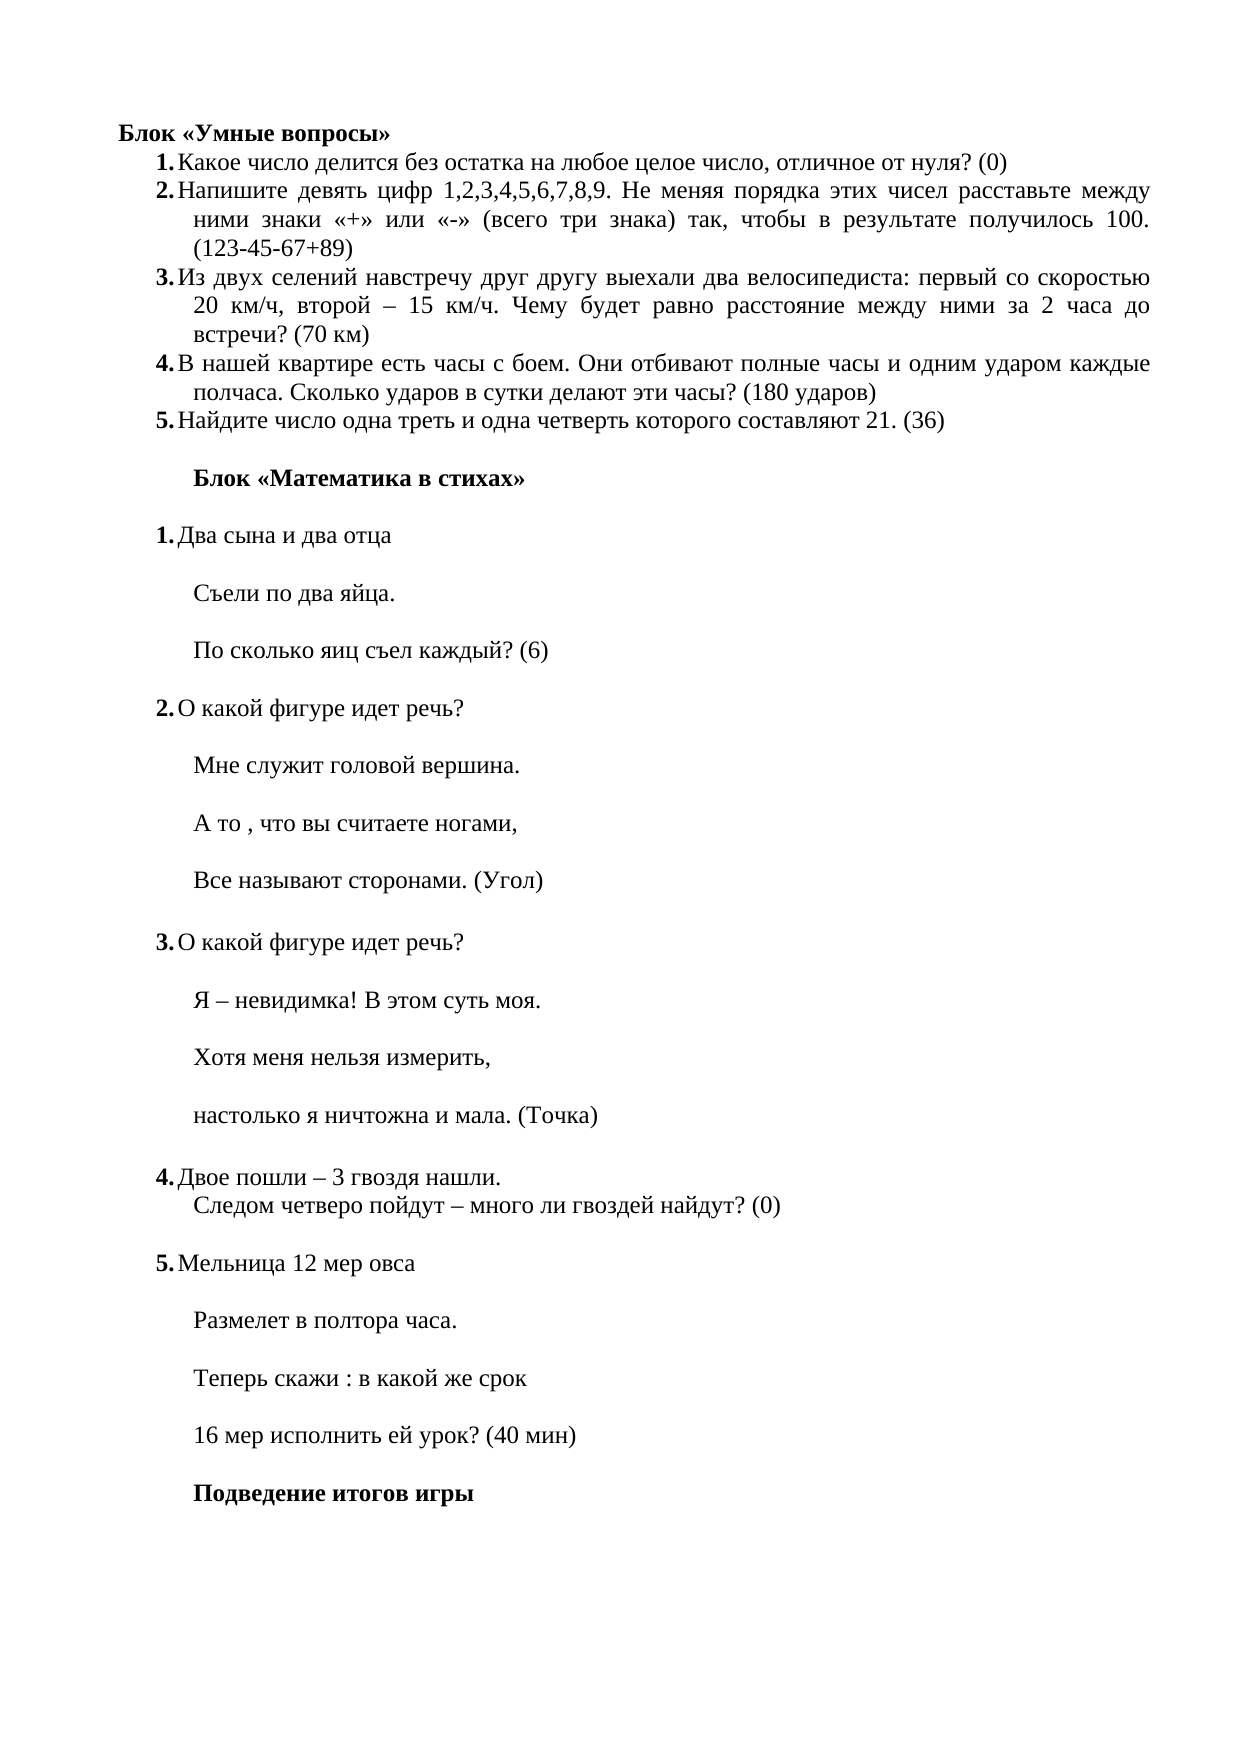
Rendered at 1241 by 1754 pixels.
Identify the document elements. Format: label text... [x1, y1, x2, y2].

list Мельница 12 мер овса Размелет в полтора часа. Теперь скажи : в какой же срок 16 мер исполнить ей урок? (40 мин) [156, 1248, 1152, 1449]
list Блок «Математика в стихах» [193, 463, 1152, 492]
list Напишите девять цифр 1,2,3,4,5,6,7,8,9. Не меняя порядка этих чисел расставьте между ними знаки «+» или «-» (всего три знака) так, чтобы в результате получилось 100. (123-45-67+89) [156, 176, 1152, 262]
list О какой фигуре идет речь? Я – невидимка! В этом суть моя. Хотя меня нельзя измерить, настолько я ничтожна и мала. (Точка) [156, 927, 1152, 1129]
list Из двух селений навстречу друг другу выехали два велосипедиста: первый со скоростью 20 км/ч, второй – 15 км/ч. Чему будет равно расстояние между ними за 2 часа до встречи? (70 км) [156, 262, 1152, 348]
list Какое число делится без остатка на любое целое число, отличное от нуля? (0) [156, 147, 1152, 176]
list Блок «Умные вопросы» [74, 118, 1152, 147]
list Два сына и два отца Съели по два яйца. По сколько яиц съел каждый? (6) [156, 521, 1152, 664]
list Подведение итогов игры [193, 1478, 1152, 1507]
list Следом четверо пойдут – много ли гвоздей найдут? (0) [193, 1190, 1152, 1219]
list Двое пошли – 3 гвоздя нашли. [156, 1162, 1152, 1190]
list О какой фигуре идет речь? Мне служит головой вершина. А то , что вы считаете ногами, Все называют сторонами. (Угол) [156, 693, 1152, 894]
list Найдите число одна треть и одна четверть которого составляют 21. (36) [156, 406, 1152, 434]
list В нашей квартире есть часы с боем. Они отбивают полные часы и одним ударом каждые полчаса. Сколько ударов в сутки делают эти часы? (180 ударов) [156, 348, 1152, 406]
